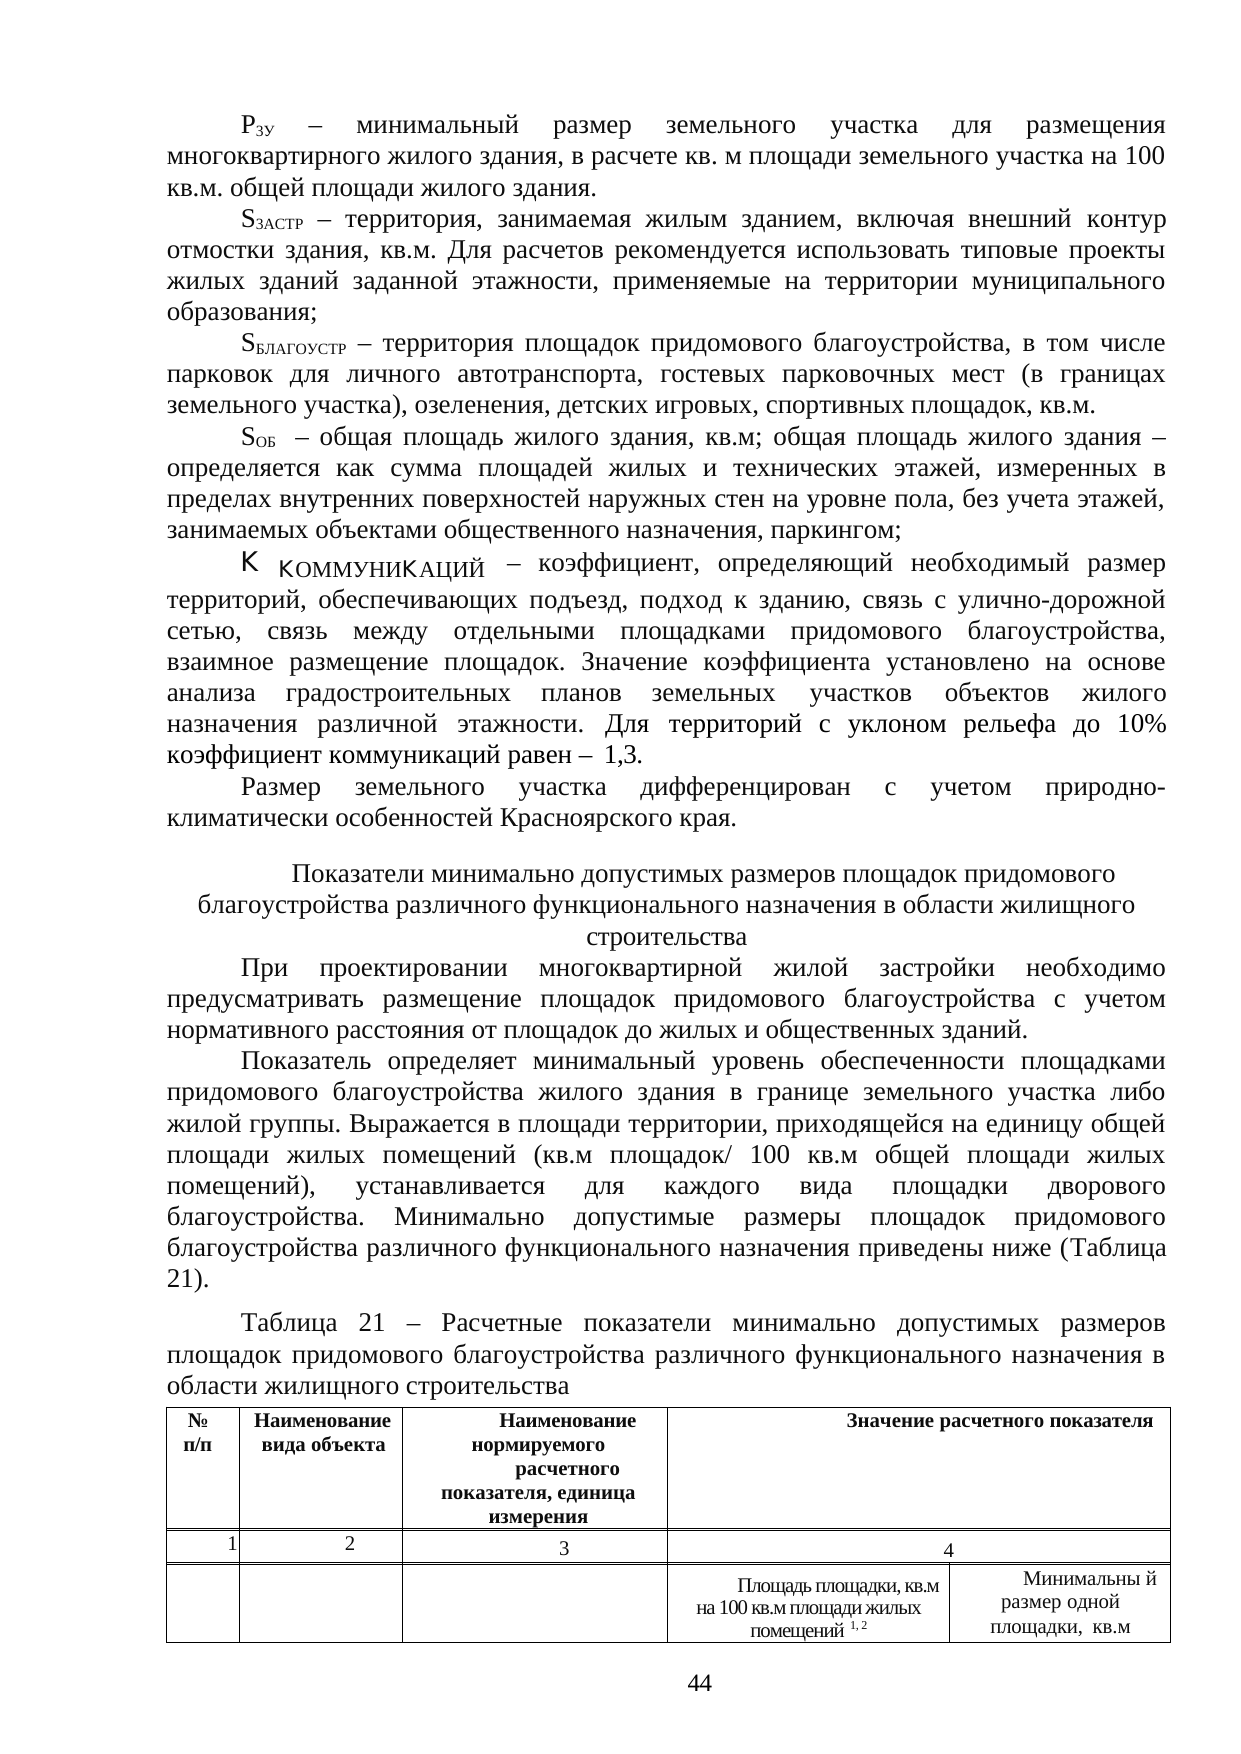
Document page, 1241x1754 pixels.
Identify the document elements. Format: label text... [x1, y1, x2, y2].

table_cell [403, 1565, 667, 1642]
table_header Значение расчетного показателя [668, 1408, 1170, 1528]
table_cell [240, 1565, 402, 1642]
text SОБ – общая площадь жилого здания, кв.м; общая площадь жилого здания – определяется как сумма площадей жилых и технических этажей, измеренных в пределах внутренних поверхностей наружных стен на уровне пола, без учета этажей, занимаемых объектами общественного назначения, паркингом; [167, 420, 1167, 544]
subtitle Показатели минимально допустимых размеров площадок придомового благоустройства различного функционального назначения в области жилищного строительства [167, 857, 1167, 951]
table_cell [950, 1565, 1170, 1642]
text 𝖪 𝖪ОММУНИ𝖪AЦИЙ – коэффициент, определяющий необходимый размер территорий, обеспечивающих подъезд, подход к зданию, связь с улично-дорожной сетью, связь между отдельными площадками придомового благоустройства, взаимное размещение площадок. Значение коэффициента установлено на основе анализа градостроительных планов земельных участков объектов жилого назначения различной этажности. Для территорий с уклоном рельефа до 10% коэффициент коммуникаций равен – 1,3. [167, 544, 1167, 770]
table_header Наименование нормируемого расчетного показателя, единица измерения [403, 1408, 667, 1528]
text При проектировании многоквартирной жилой застройки необходимо предусматривать размещение площадок придомового благоустройства с учетом нормативного расстояния от площадок до жилых и общественных зданий. [167, 951, 1167, 1044]
table_cell 4 [668, 1531, 1170, 1562]
text Показатель определяет минимальный уровень обеспеченности площадками придомового благоустройства жилого здания в границе земельного участка либо жилой группы. Выражается в площади территории, приходящейся на единицу общей площади жилых помещений (кв.м площадок/ 100 кв.м общей площади жилых помещений), устанавливается для каждого вида площадки дворового благоустройства. Минимально допустимые размеры площадок придомового благоустройства различного функционального назначения приведены ниже (Таблица 21). [167, 1044, 1167, 1293]
table_cell 3 [403, 1531, 667, 1562]
table_cell [167, 1565, 239, 1642]
table_header Наименование вида объекта [240, 1408, 402, 1528]
text S3ACTP – территория, занимаемая жилым зданием, включая внешний контур отмостки здания, кв.м. Для расчетов рекомендуется использовать типовые проекты жилых зданий заданной этажности, применяемые на территории муниципального образования; [167, 202, 1167, 326]
table_cell 1 [167, 1531, 239, 1562]
subtitle Таблица 21 – Расчетные показатели минимально допустимых размеров площадок придомового благоустройства различного функционального назначения в области жилищного строительства [167, 1307, 1167, 1400]
table_cell 2 [240, 1531, 402, 1562]
table_cell Площадь площадки, кв.м на 100 кв.м площади жилых помещений 1, 2 [668, 1565, 949, 1642]
text P3У – минимальный размер земельного участка для размещения многоквартирного жилого здания, в расчете кв. м площади земельного участка на 100 кв.м. общей площади жилого здания. [167, 108, 1167, 202]
text SБЛAГОУCTP – территория площадок придомового благоустройства, в том числе парковок для личного автотранспорта, гостевых парковочных мест (в границах земельного участка), озеленения, детских игровых, спортивных площадок, кв.м. [167, 326, 1167, 420]
table_header № п/п [167, 1408, 239, 1528]
text Размер земельного участка дифференцирован с учетом природно-климатически особенностей Красноярского края. [167, 770, 1167, 832]
